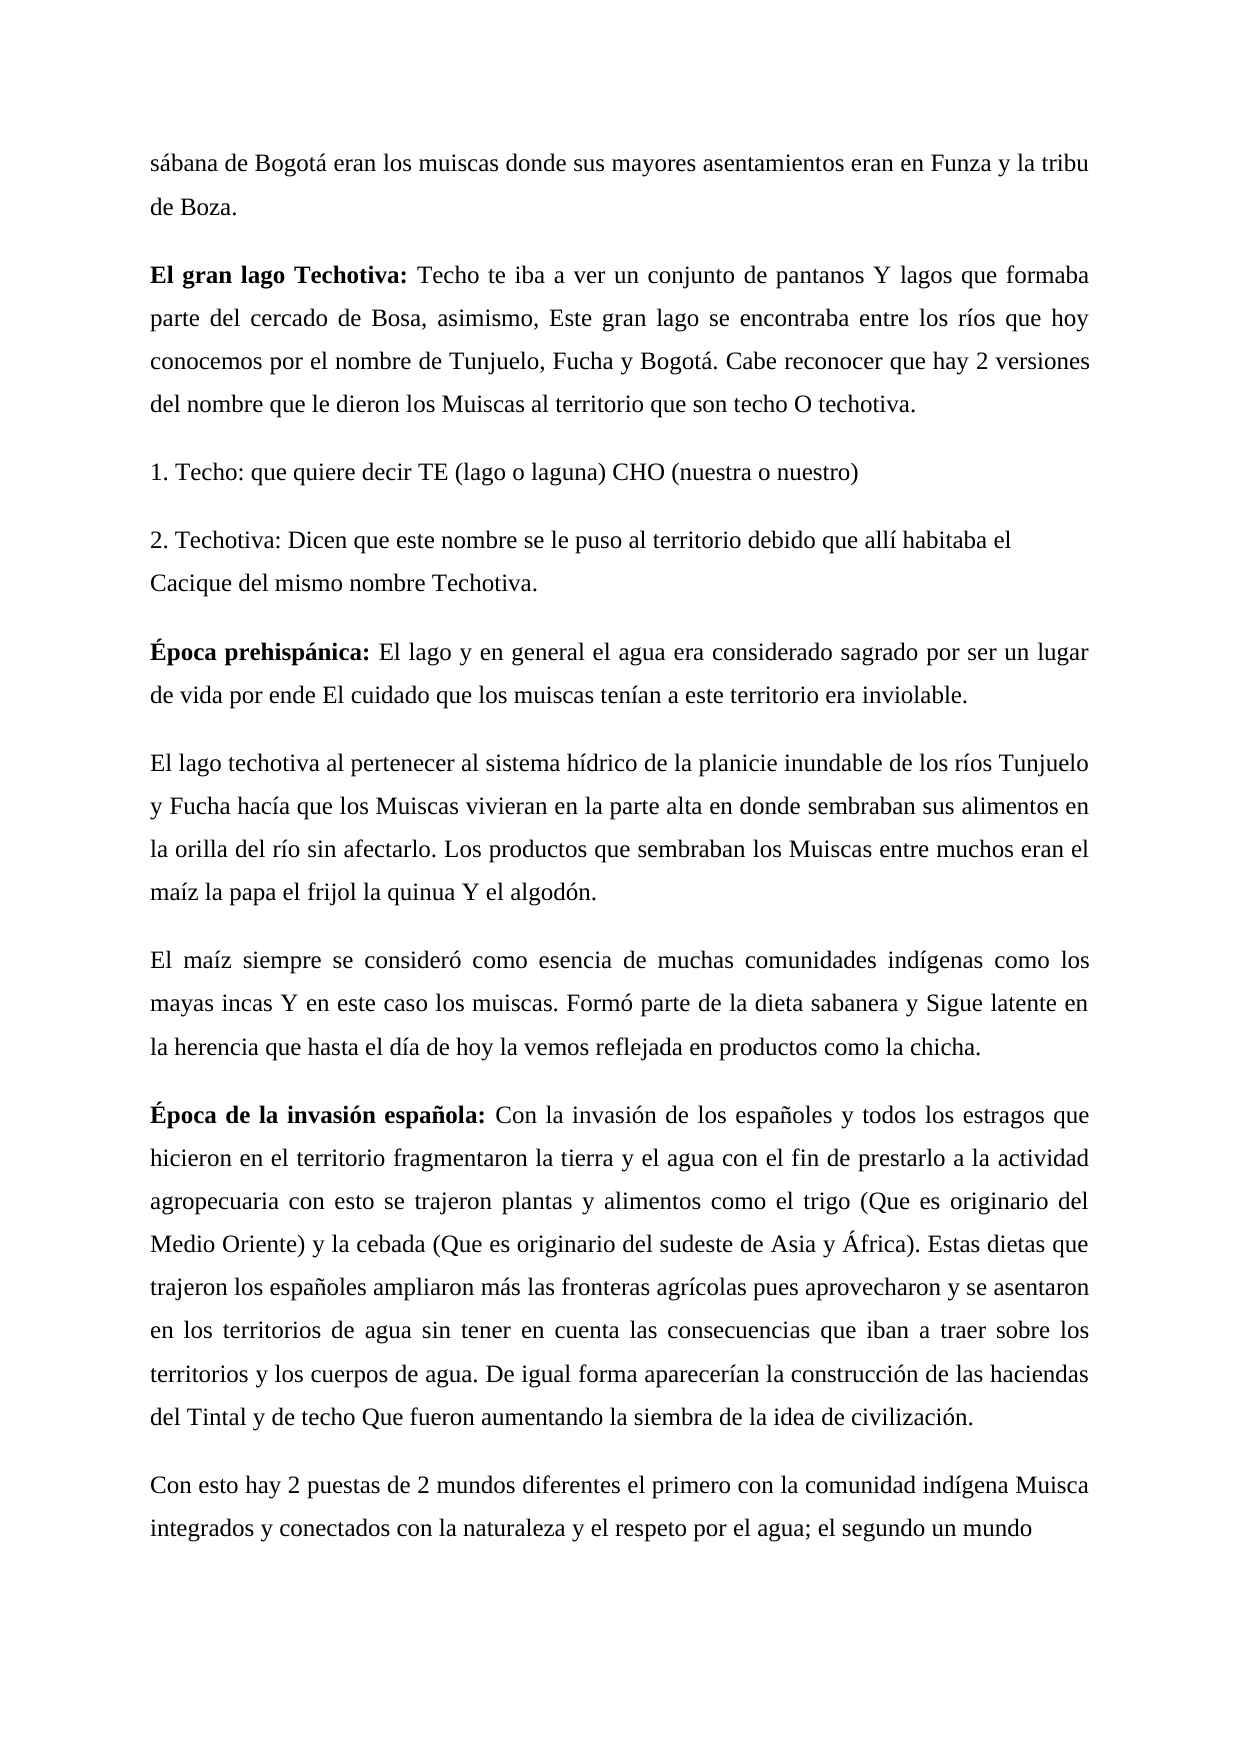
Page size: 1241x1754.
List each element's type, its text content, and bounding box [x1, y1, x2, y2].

text El lago techotiva al pertenecer al sistema hídrico de la planicie inundable de los ríos Tunjuelo y Fucha hacía que los Muiscas vivieran en la parte alta en donde sembraban sus alimentos en la orilla del río sin afectarlo. Los productos que sembraban los Muiscas entre muchos eran el maíz la papa el frijol la quinua Y el algodón. [150, 748, 1091, 906]
text Época prehispánica: El lago y en general el agua era considerado sagrado por ser un lugar de vida por ende El cuidado que los muiscas tenían a este territorio era inviolable. [150, 637, 1090, 708]
text El maíz siempre se consideró como esencia de muchas comunidades indígenas como los mayas incas Y en este caso los muiscas. Formó parte de la dieta sabanera y Sigue latente en la herencia que hasta el día de hoy la vemos reflejada en productos como la chicha. [150, 945, 1091, 1060]
text El gran lago Techotiva: Techo te iba a ver un conjunto de pantanos Y lagos que formaba parte del cercado de Bosa, asimismo, Este gran lago se encontraba entre los ríos que hoy conocemos por el nombre de Tunjuelo, Fucha y Bogotá. Cabe reconocer que hay 2 versiones del nombre que le dieron los Muiscas al territorio que son techo O techotiva. [150, 260, 1091, 418]
text Con esto hay 2 puestas de 2 mundos diferentes el primero con la comunidad indígena Muisca integrados y conectados con la naturaleza y el respeto por el agua; el segundo un mundo [150, 1470, 1091, 1542]
text Época de la invasión española: Con la invasión de los españoles y todos los estragos que hicieron en el territorio fragmentaron la tierra y el agua con el fin de prestarlo a la actividad agropecuaria con esto se trajeron plantas y alimentos como el trigo (Que es originario del Medio Oriente) y la cebada (Que es originario del sudeste de Asia y África). Estas dietas que trajeron los españoles ampliaron más las fronteras agrícolas pues aprovecharon y se asentaron en los territorios de agua sin tener en cuenta las consecuencias que iban a traer sobre los territorios y los cuerpos de agua. De igual forma aparecerían la construcción de las haciendas del Tintal y de techo Que fueron aumentando la siembra de la idea de civilización. [150, 1100, 1091, 1431]
text sábana de Bogotá eran los muiscas donde sus mayores asentamientos eran en Funza y la tribu de Boza. [150, 148, 1091, 220]
list Techo: que quiere decir TE (lago o laguna) CHO (nuestra o nuestro) [150, 457, 1103, 486]
list Techotiva: Dicen que este nombre se le puso al territorio debido que allí habitaba el Cacique del mismo nombre Techotiva. [150, 525, 1090, 597]
